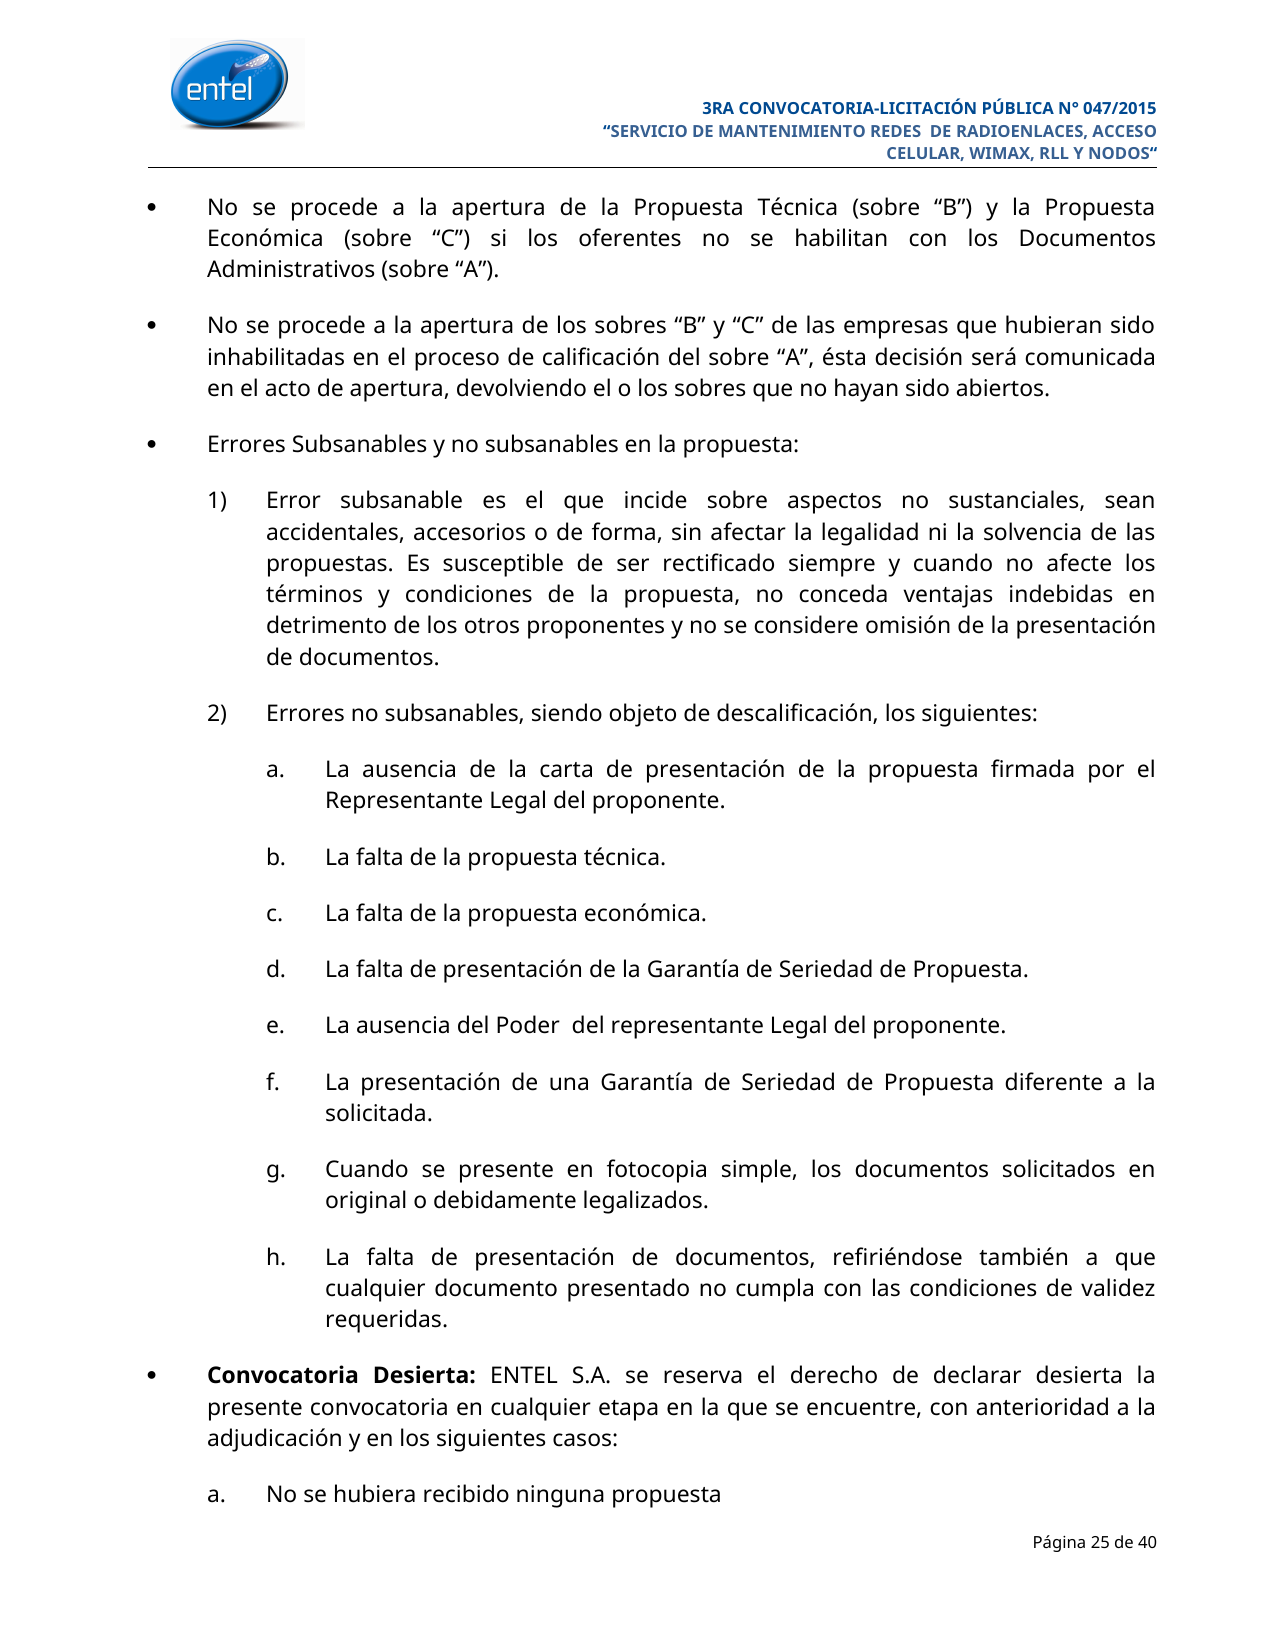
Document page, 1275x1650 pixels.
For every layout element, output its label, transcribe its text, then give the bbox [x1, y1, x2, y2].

list Errores no subsanables, siendo objeto de descalificación, los siguientes: [207, 697, 1157, 728]
list La falta de la propuesta técnica. [266, 841, 1157, 872]
list La falta de la propuesta económica. [266, 897, 1157, 928]
list La ausencia de la carta de presentación de la propuesta firmada por el Representante Legal del proponente. [266, 753, 1157, 816]
list La ausencia del Poder del representante Legal del proponente. [266, 1009, 1157, 1041]
list Convocatoria Desierta: ENTEL S.A. se reserva el derecho de declarar desierta la presente convocatoria en cualquier etapa en la que se encuentre, con anterioridad a la adjudicación y en los siguientes casos: [148, 1359, 1157, 1453]
list No se procede a la apertura de la Propuesta Técnica (sobre “B”) y la Propuesta Económica (sobre “C”) si los oferentes no se habilitan con los Documentos Administrativos (sobre “A”). [148, 191, 1157, 284]
list Error subsanable es el que incide sobre aspectos no sustanciales, sean accidentales, accesorios o de forma, sin afectar la legalidad ni la solvencia de las propuestas. Es susceptible de ser rectificado siempre y cuando no afecte los términos y condiciones de la propuesta, no conceda ventajas indebidas en detrimento de los otros proponentes y no se considere omisión de la presentación de documentos. [207, 484, 1157, 672]
picture [170, 38, 305, 130]
list No se procede a la apertura de los sobres “B” y “C” de las empresas que hubieran sido inhabilitadas en el proceso de calificación del sobre “A”, ésta decisión será comunicada en el acto de apertura, devolviendo el o los sobres que no hayan sido abiertos. [148, 309, 1157, 403]
list La falta de presentación de la Garantía de Seriedad de Propuesta. [266, 953, 1157, 984]
list Cuando se presente en fotocopia simple, los documentos solicitados en original o debidamente legalizados. [266, 1153, 1157, 1216]
list No se hubiera recibido ninguna propuesta [207, 1478, 1157, 1509]
list La presentación de una Garantía de Seriedad de Propuesta diferente a la solicitada. [266, 1066, 1157, 1128]
list La falta de presentación de documentos, refiriéndose también a que cualquier documento presentado no cumpla con las condiciones de validez requeridas. [266, 1241, 1157, 1334]
list Errores Subsanables y no subsanables en la propuesta: [148, 428, 1157, 459]
